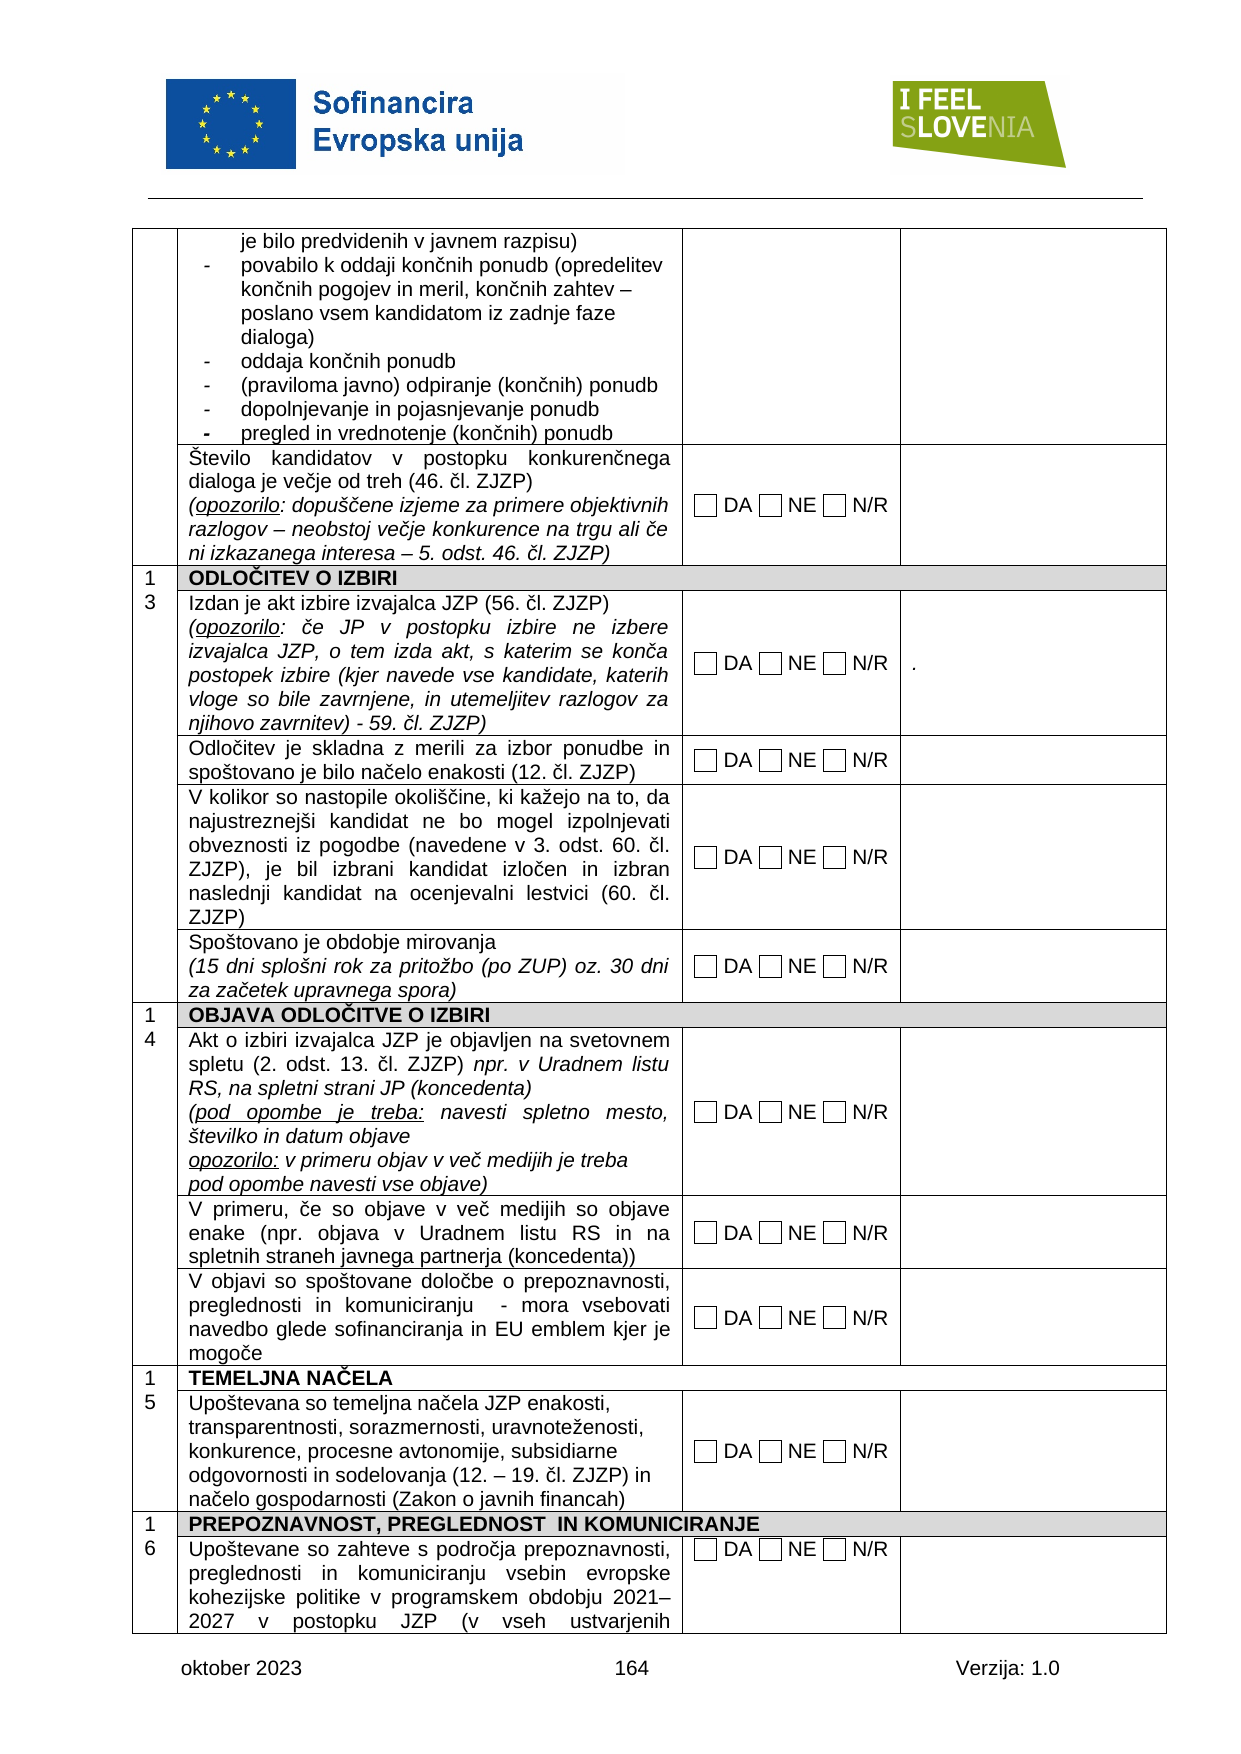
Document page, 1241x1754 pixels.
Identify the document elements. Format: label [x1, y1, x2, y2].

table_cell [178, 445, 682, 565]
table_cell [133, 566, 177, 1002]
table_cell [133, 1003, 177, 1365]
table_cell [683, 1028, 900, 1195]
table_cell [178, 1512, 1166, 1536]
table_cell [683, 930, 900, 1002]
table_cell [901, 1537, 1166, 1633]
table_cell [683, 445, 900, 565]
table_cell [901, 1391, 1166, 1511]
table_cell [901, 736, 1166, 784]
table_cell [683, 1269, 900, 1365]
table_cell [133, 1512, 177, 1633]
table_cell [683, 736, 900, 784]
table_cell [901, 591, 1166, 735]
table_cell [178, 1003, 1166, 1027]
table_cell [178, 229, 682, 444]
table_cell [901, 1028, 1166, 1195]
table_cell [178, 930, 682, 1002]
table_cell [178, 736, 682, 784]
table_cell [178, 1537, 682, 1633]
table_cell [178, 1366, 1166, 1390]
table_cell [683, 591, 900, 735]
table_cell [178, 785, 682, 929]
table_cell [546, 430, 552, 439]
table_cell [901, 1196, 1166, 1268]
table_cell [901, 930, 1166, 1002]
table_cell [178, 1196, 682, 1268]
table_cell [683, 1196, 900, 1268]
picture [889, 75, 1070, 175]
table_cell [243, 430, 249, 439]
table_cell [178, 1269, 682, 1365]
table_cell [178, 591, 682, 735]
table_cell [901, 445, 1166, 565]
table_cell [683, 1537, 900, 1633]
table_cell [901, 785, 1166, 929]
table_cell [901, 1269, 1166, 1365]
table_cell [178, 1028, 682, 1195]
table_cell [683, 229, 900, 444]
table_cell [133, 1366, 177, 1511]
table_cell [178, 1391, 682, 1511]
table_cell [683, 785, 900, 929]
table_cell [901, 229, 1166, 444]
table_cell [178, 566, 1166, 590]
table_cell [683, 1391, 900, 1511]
picture [160, 73, 625, 175]
